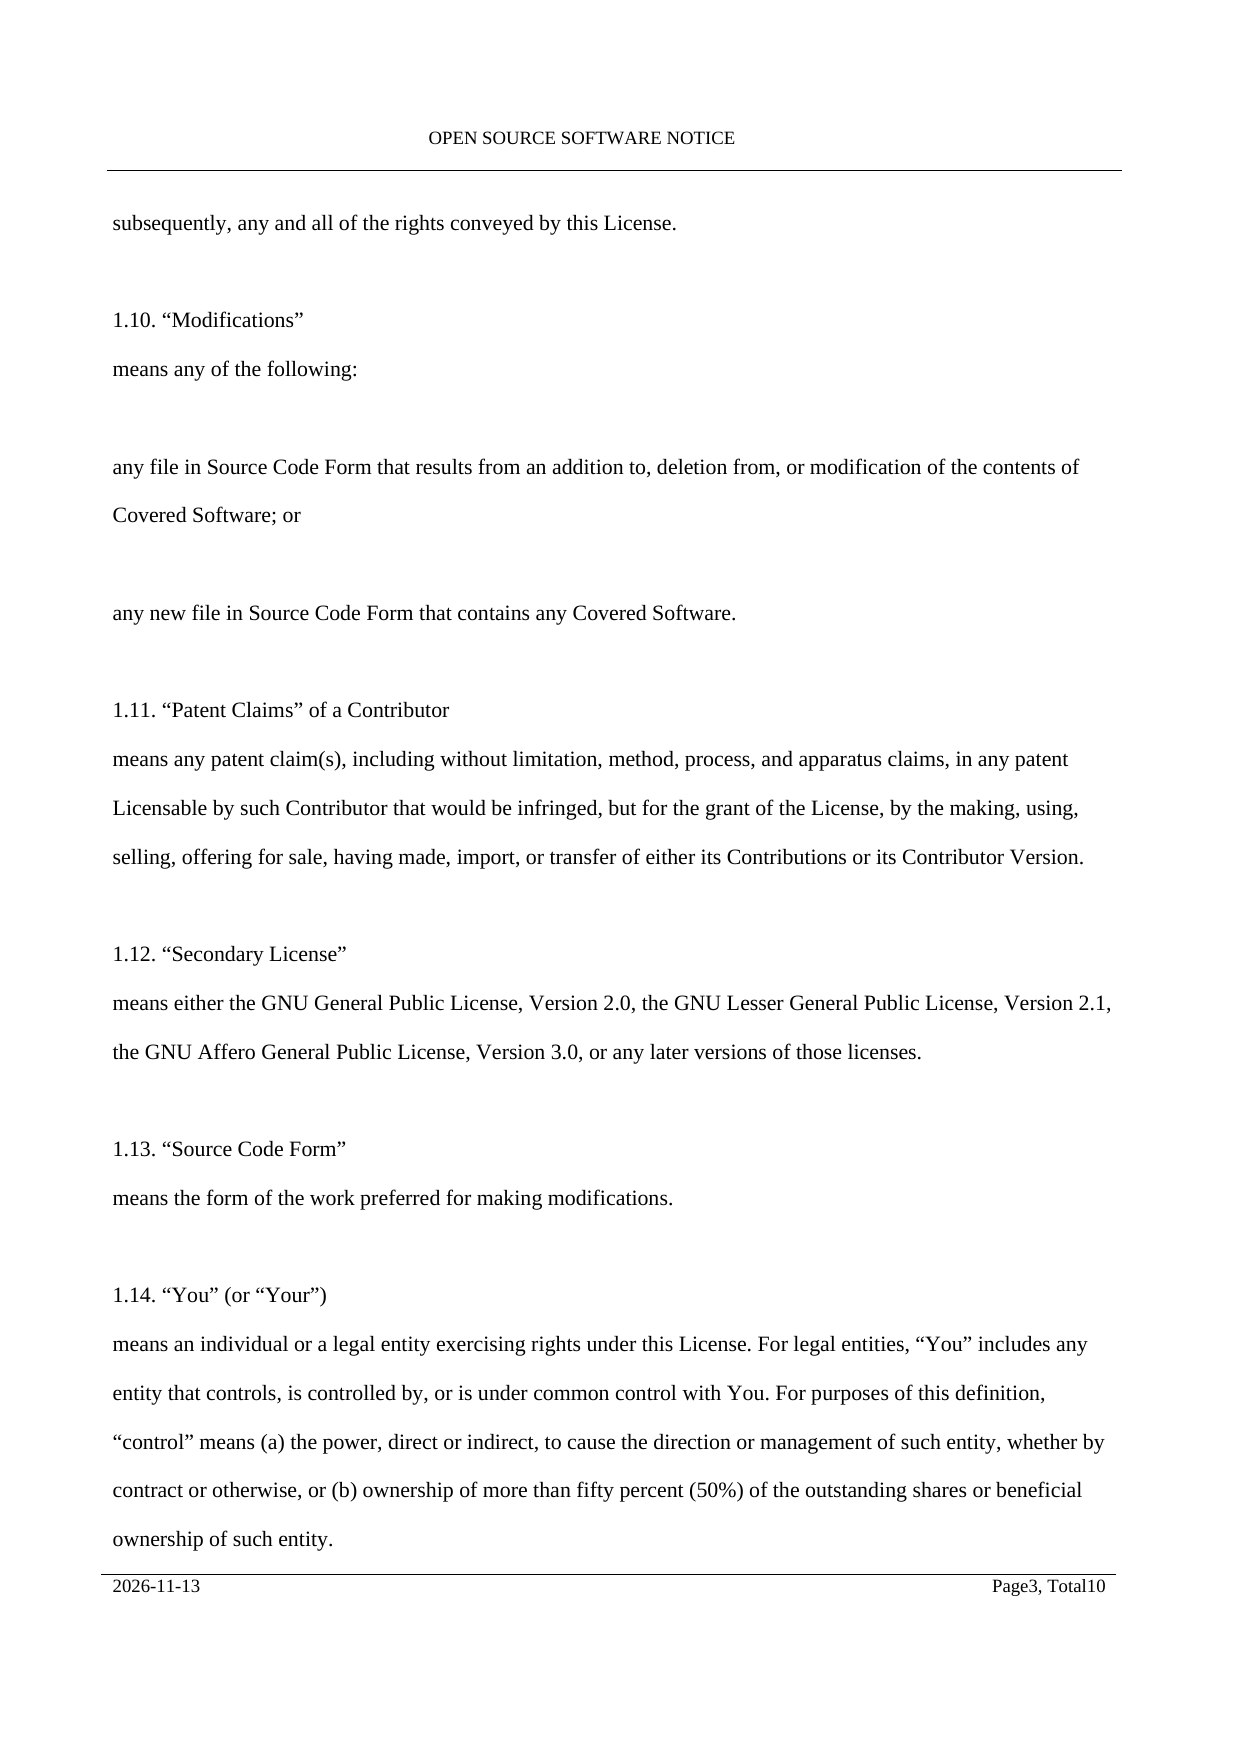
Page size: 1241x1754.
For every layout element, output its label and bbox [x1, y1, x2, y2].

text [112, 206, 1128, 1555]
